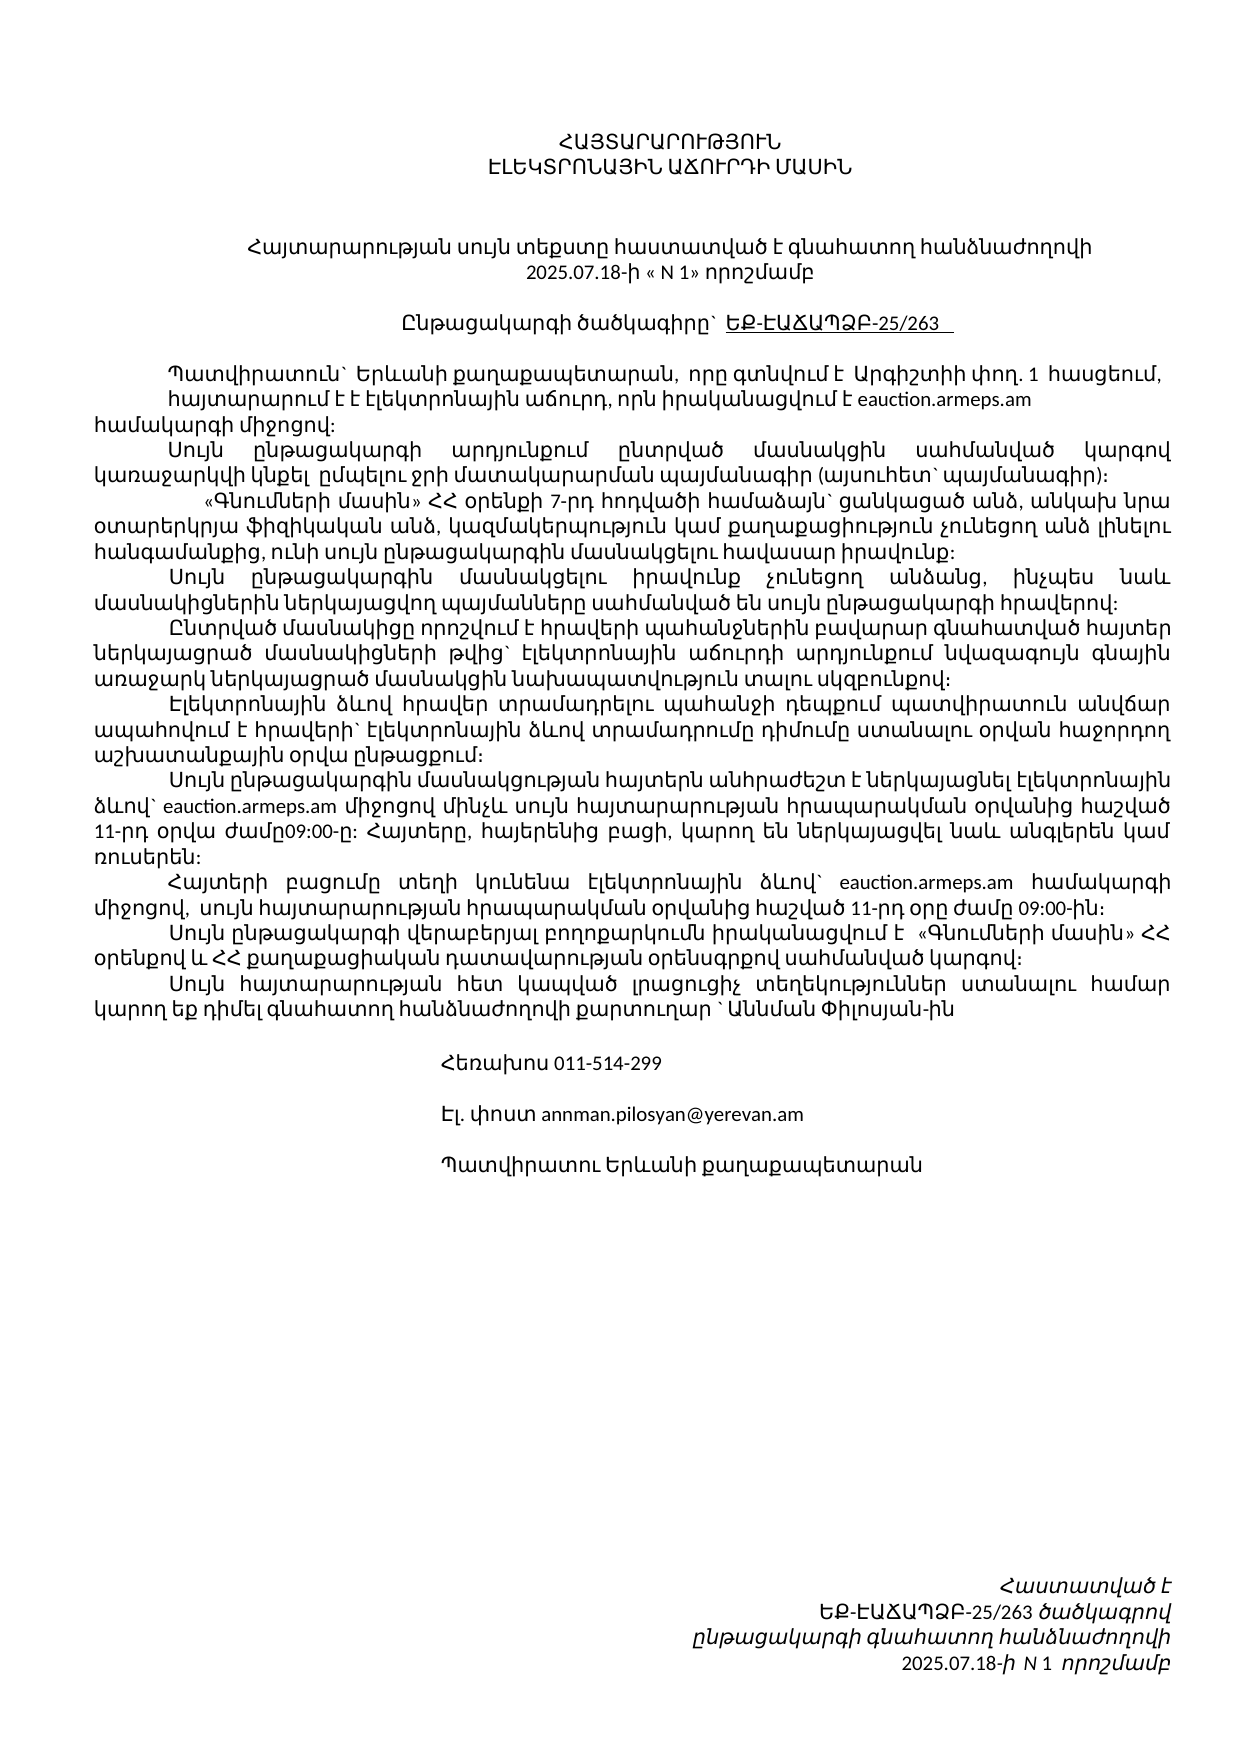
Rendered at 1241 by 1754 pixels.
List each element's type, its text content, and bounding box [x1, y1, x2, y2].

text 2025.07.18 -ի N 1 որոշմամբ [94, 1650, 1171, 1675]
text Էլեկտրոնային ձևով հրավեր տրամադրելու պահանջի դեպքում պատվիրատուն անվճար ապահովում է հրավերի` էլեկտրոնային ձևով տրամադրումը դիմումը ստանալու օրվան հաջորդող աշխատանքային օրվա ընթացքում։ [94, 691, 1171, 768]
text Սույն ընթացակարգի վերաբերյալ բողոքարկումն իրականացվում է «Գնումների մասին» ՀՀ օրենքով և ՀՀ քաղաքացիական դատավարության օրենսգրքով սահմանված կարգով։ [94, 920, 1171, 971]
text Հայտարարության սույն տեքստը հաստատված է գնահատող հանձնաժողովի [94, 234, 1171, 259]
text Էլ. փոստ annman.pilosyan@yerevan.am [94, 1101, 1171, 1126]
text ԵՔ-ԷԱՃԱՊՁԲ-25/263 ծածկագրով [94, 1599, 1171, 1624]
text 2025.07.18 -ի « N 1» որոշմամբ [94, 259, 1171, 285]
text Ընթացակարգի ծածկագիրը` ԵՔ-ԷԱՃԱՊՁԲ-25/263 [94, 310, 1171, 336]
text «Գնումների մասին» ՀՀ օրենքի 7-րդ հոդվածի համաձայն` ցանկացած անձ, անկախ նրա օտարերկրյա ֆիզիկական անձ, կազմակերպություն կամ քաղաքացիություն չունեցող անձ լինելու հանգամանքից, ունի սույն ընթացակարգին մասնակցելու հավասար իրավունք: [94, 488, 1171, 564]
text ընթացակարգի գնահատող հանձնաժողովի [94, 1624, 1171, 1650]
text Սույն ընթացակարգին մասնակցության հայտերն անհրաժեշտ է ներկայացնել էլեկտրոնային ձևով` eauction.armeps.am միջոցով մինչև սույն հայտարարության հրապարակման օրվանից հաշված 11-րդ օրվա ժամը09:00-ը: Հայտերը, հայերենից բացի, կարող են ներկայացվել նաև անգլերեն կամ ռուսերեն: [94, 768, 1171, 869]
text ՀԱՅՏԱՐԱՐՈՒԹՅՈՒՆ [94, 129, 1171, 154]
text Ընտրված մասնակիցը որոշվում է հրավերի պահանջներին բավարար գնահատված հայտեր ներկայացրած մասնակիցների թվից` էլեկտրոնային աճուրդի արդյունքում նվազագույն գնային առաջարկ ներկայացրած մասնակցին նախապատվություն տալու սկզբունքով։ [94, 615, 1171, 691]
text ԷԼԵԿՏՐՈՆԱՅԻՆ ԱՃՈՒՐԴԻ ՄԱՍԻՆ [94, 154, 1171, 180]
text Հաստատված է [94, 1573, 1171, 1599]
text հայտարարում է է էլեկտրոնային աճուրդ, որն իրականացվում է eauction.armeps.am համակարգի միջոցով: [94, 386, 1171, 437]
text Սույն հայտարարության հետ կապված լրացուցիչ տեղեկություններ ստանալու համար կարող եք դիմել գնահատող հանձնաժողովի քարտուղար ` Աննման Փիլոսյան-ին [94, 971, 1171, 1022]
text Պատվիրատուն` Երևանի քաղաքապետարան, որը գտնվում է Արգիշտիի փող. 1 հասցեում, [94, 361, 1171, 386]
text Հայտերի բացումը տեղի կունենա էլեկտրոնային ձևով` eauction.armeps.am համակարգի միջոցով, սույն հայտարարության հրապարակման օրվանից հաշված 11-րդ օրը ժամը 09:00-ին։ [94, 869, 1171, 920]
text Հեռախոս 011-514-299 [94, 1050, 1171, 1076]
text Պատվիրատու Երևանի քաղաքապետարան [94, 1152, 1171, 1177]
text Սույն ընթացակարգին մասնակցելու իրավունք չունեցող անձանց, ինչպես նաև մասնակիցներին ներկայացվող պայմանները սահմանված են սույն ընթացակարգի հրավերով: [94, 564, 1171, 615]
text Սույն ընթացակարգի արդյունքում ընտրված մասնակցին սահմանված կարգով կառաջարկվի կնքել ըմպելու ջրի մատակարարման պայմանագիր (այսուհետ` պայմանագիր)։ [94, 437, 1171, 488]
